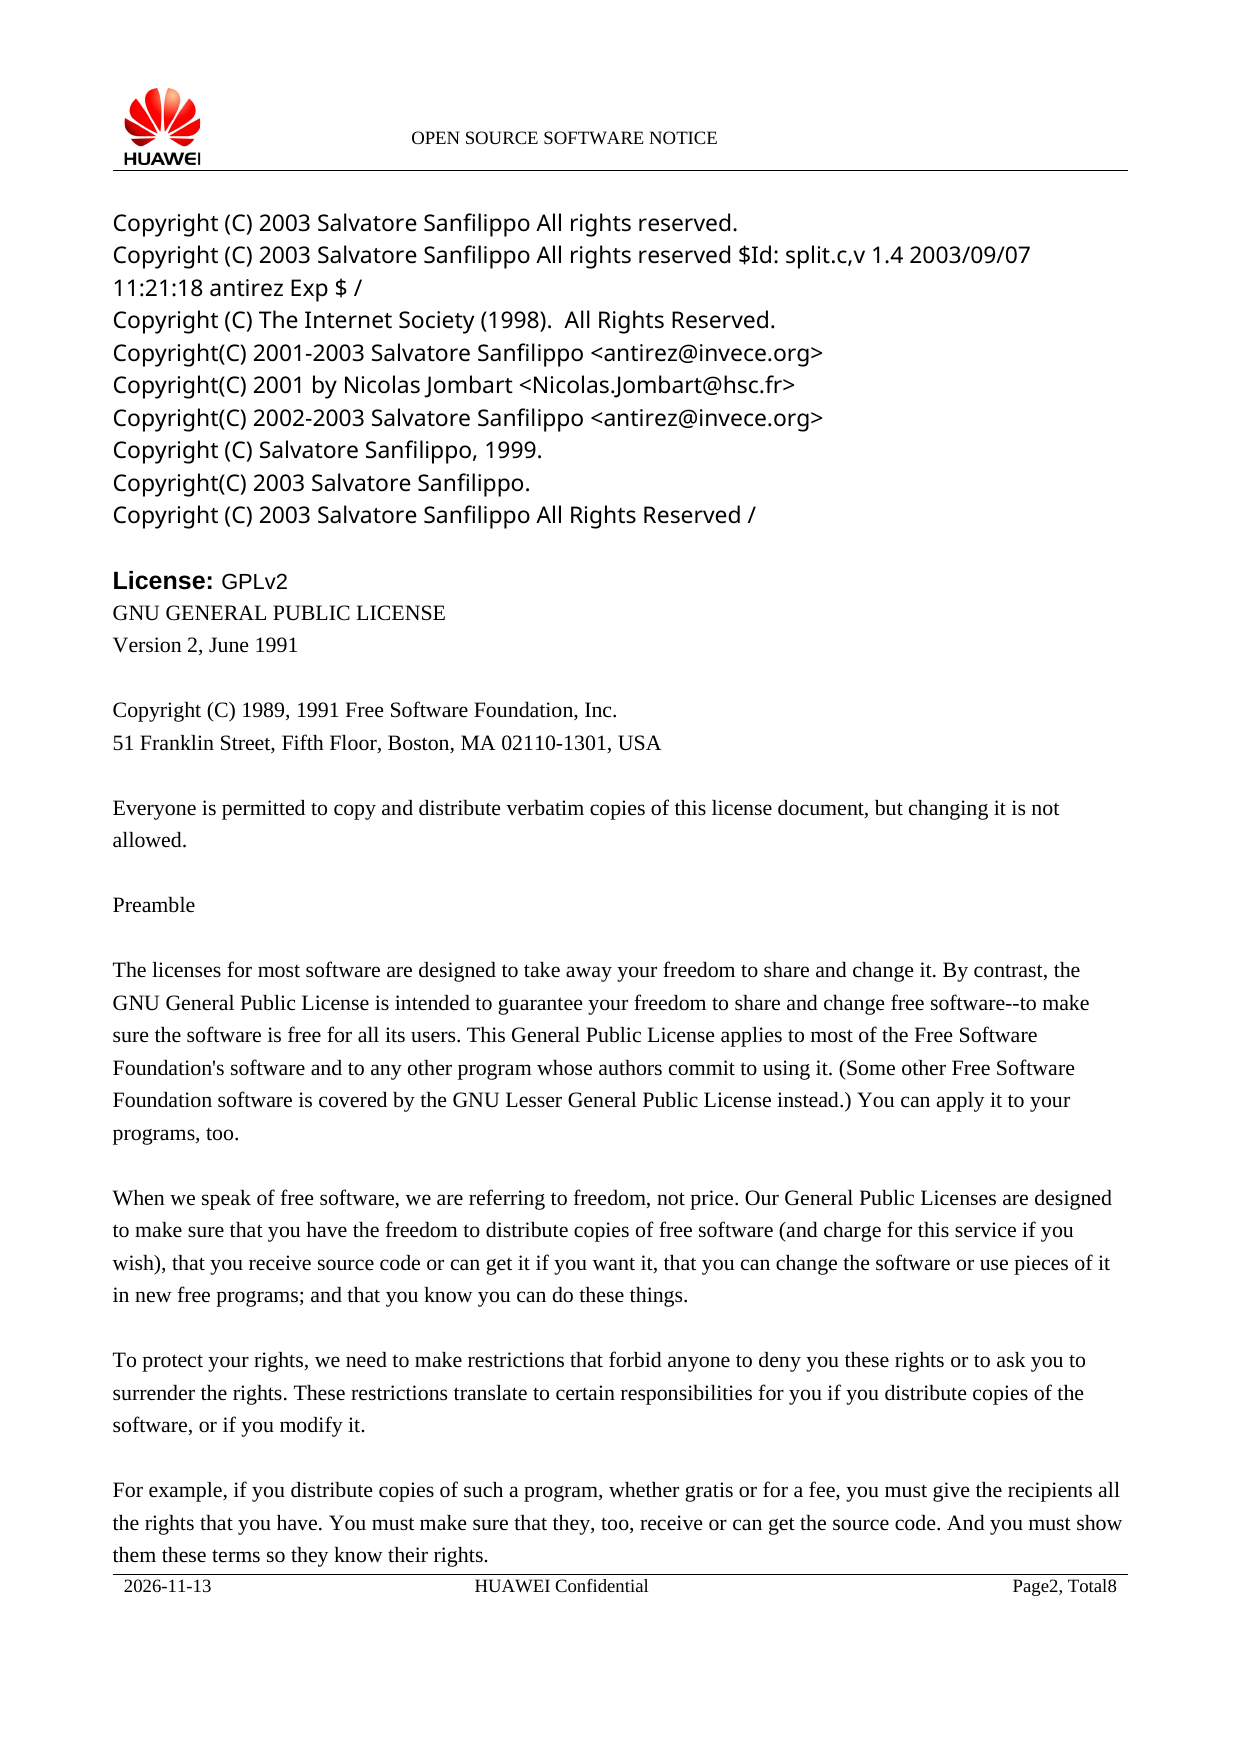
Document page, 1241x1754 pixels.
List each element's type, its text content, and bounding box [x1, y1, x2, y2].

picture [124, 88, 201, 165]
text License: GPLv2 [112, 564, 1128, 596]
